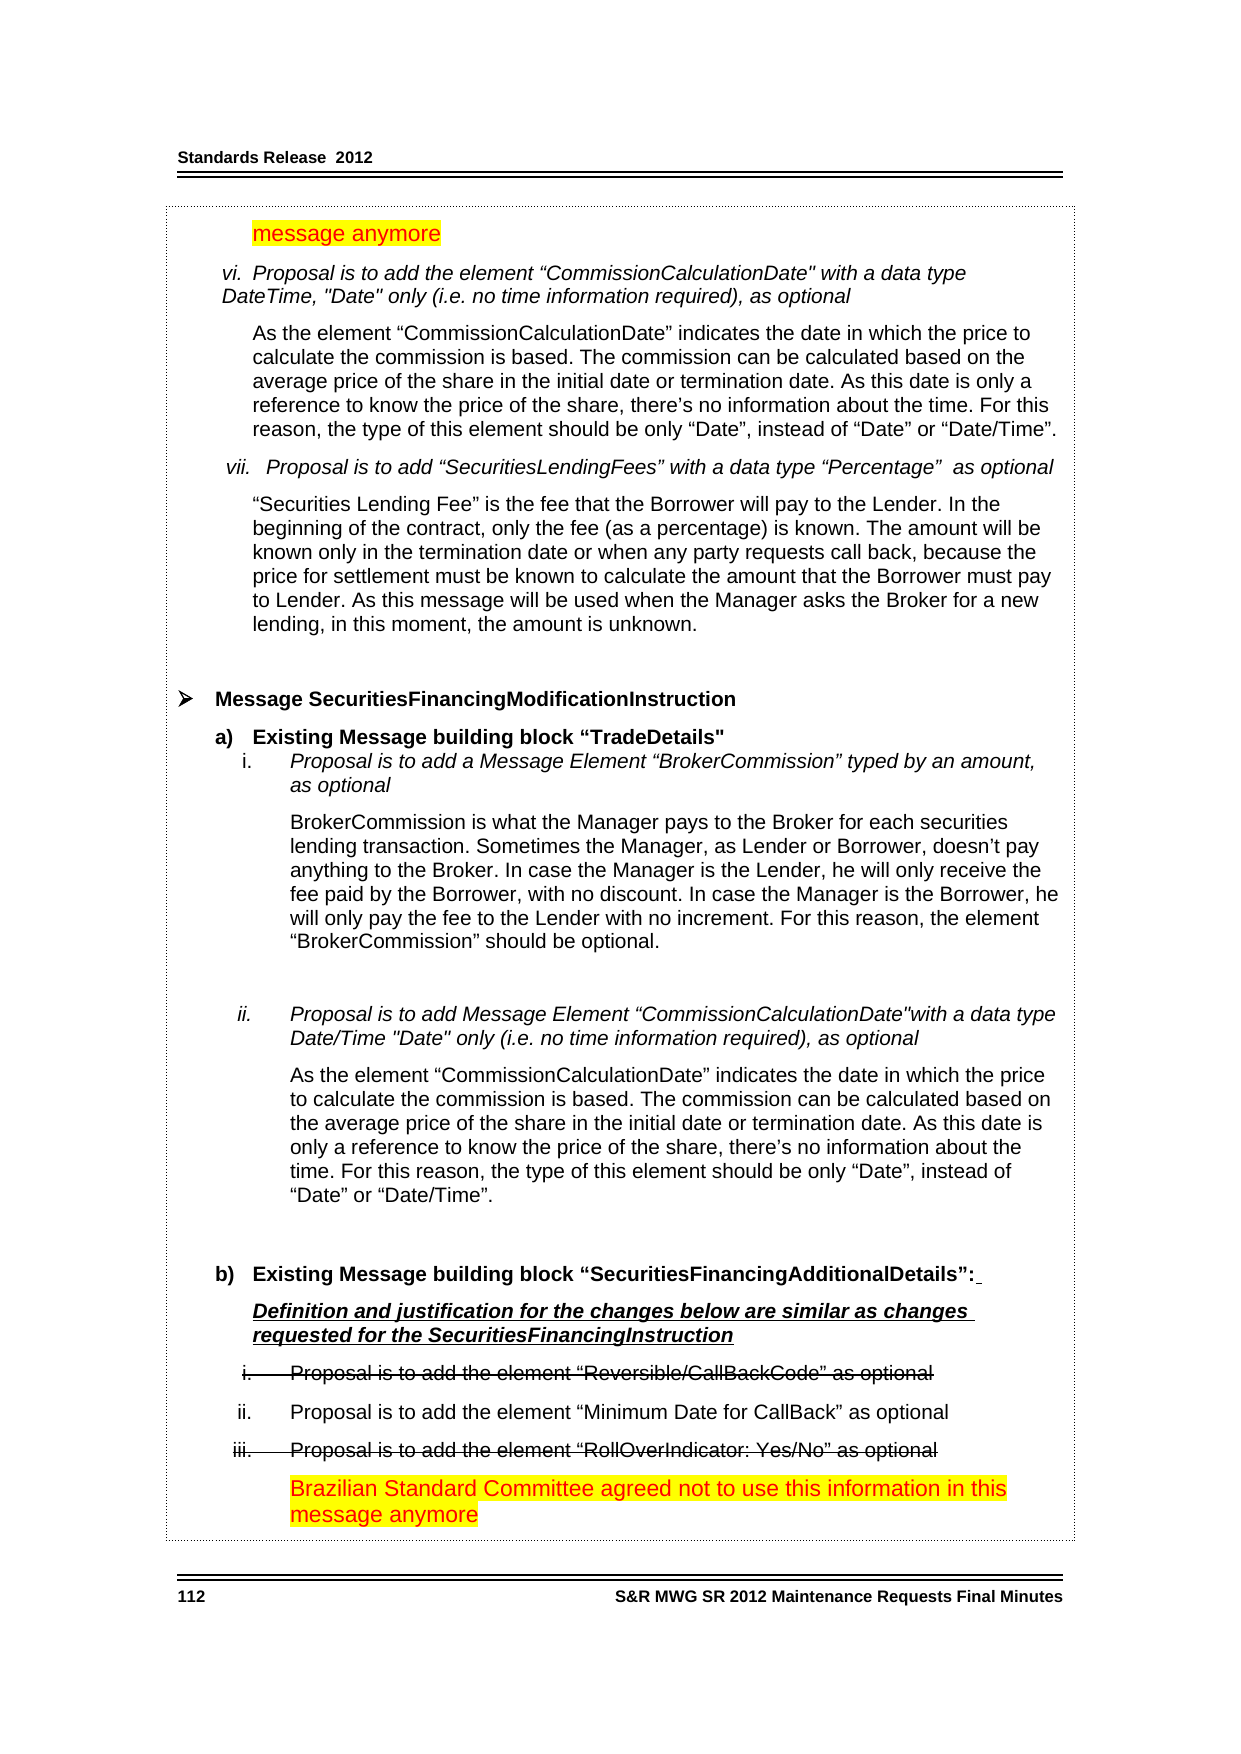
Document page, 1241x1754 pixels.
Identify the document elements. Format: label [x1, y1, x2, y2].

table_cell [166, 206, 1074, 1540]
